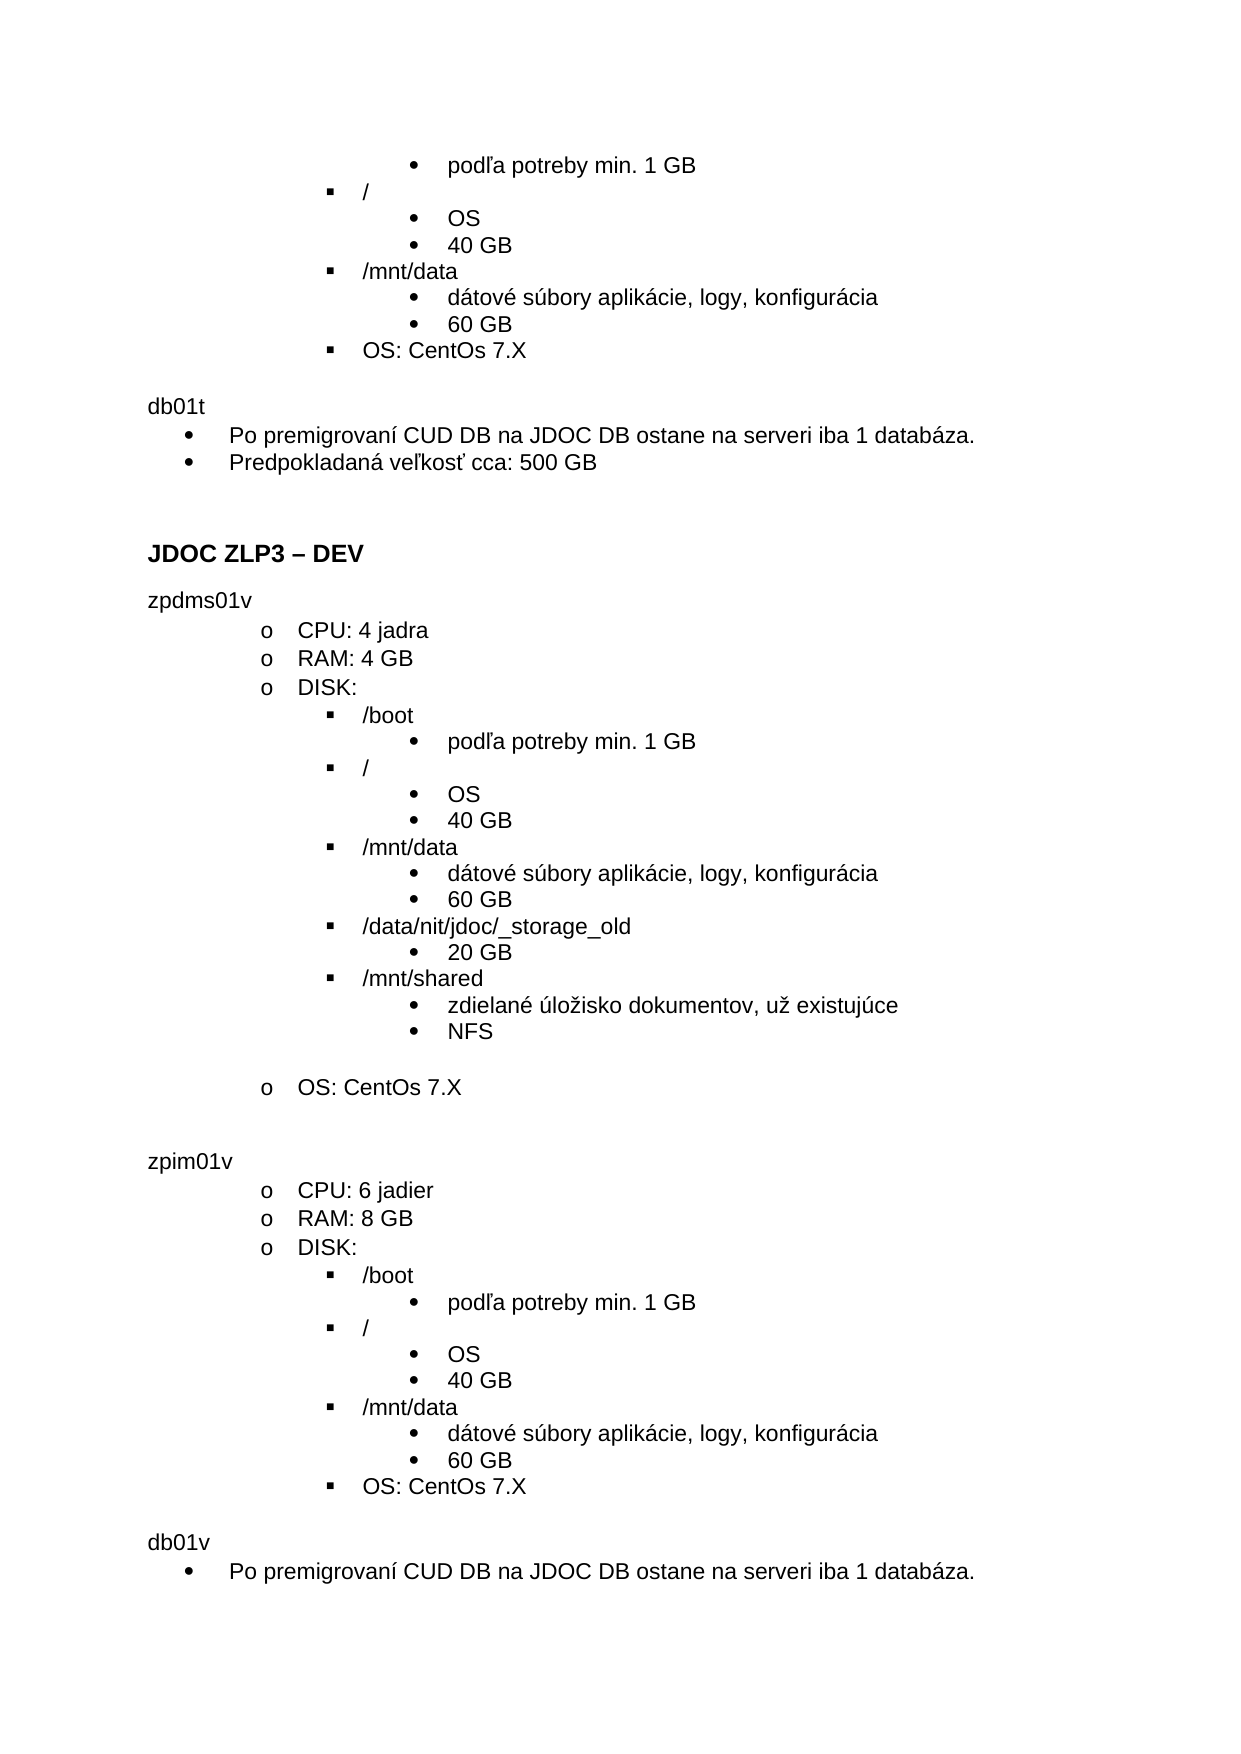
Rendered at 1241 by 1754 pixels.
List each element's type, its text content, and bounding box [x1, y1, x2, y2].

list DISK: [260, 673, 1093, 702]
list RAM: 8 GB [260, 1205, 1093, 1234]
list DISK: [260, 1234, 1093, 1262]
list CPU: 4 jadra [260, 617, 1093, 645]
list /mnt/data [325, 258, 1093, 284]
list 40 GB [410, 807, 1093, 833]
subtitle db01v [147, 1529, 1092, 1555]
list OS [410, 1341, 1093, 1367]
list dátové súbory aplikácie, logy, konfigurácia [410, 1420, 1093, 1447]
list /boot [325, 1262, 1093, 1288]
list /boot [325, 702, 1093, 728]
list dátové súbory aplikácie, logy, konfigurácia [410, 860, 1093, 886]
list Predpokladaná veľkosť cca: 500 GB [185, 449, 1093, 475]
list dátové súbory aplikácie, logy, konfigurácia [410, 284, 1093, 311]
list OS: CentOs 7.X [325, 1473, 1093, 1499]
list OS: CentOs 7.X [260, 1074, 1093, 1102]
list 60 GB [410, 1447, 1093, 1473]
list OS [410, 205, 1093, 232]
subtitle zpim01v [147, 1148, 1092, 1174]
list RAM: 4 GB [260, 645, 1093, 673]
list Po premigrovaní CUD DB na JDOC DB ostane na serveri iba 1 databáza. [185, 1558, 1093, 1584]
list OS: CentOs 7.X [325, 337, 1093, 363]
list 60 GB [410, 311, 1093, 337]
list 40 GB [410, 1367, 1093, 1394]
list /data/nit/jdoc/_storage_old [325, 913, 1093, 939]
list / [325, 1315, 1093, 1341]
list NFS [410, 1018, 1093, 1044]
subtitle zpdms01v [147, 587, 1092, 614]
list podľa potreby min. 1 GB [410, 728, 1093, 754]
list /mnt/shared [325, 965, 1093, 992]
list zdielané úložisko dokumentov, už existujúce [410, 992, 1093, 1018]
list Po premigrovaní CUD DB na JDOC DB ostane na serveri iba 1 databáza. [185, 422, 1093, 449]
subtitle db01t [147, 393, 1092, 419]
text JDOC ZLP3 – DEV [147, 539, 1092, 568]
list / [325, 754, 1093, 781]
list 60 GB [410, 886, 1093, 913]
list OS [410, 781, 1093, 807]
list /mnt/data [325, 1394, 1093, 1420]
list podľa potreby min. 1 GB [410, 1288, 1093, 1315]
list 40 GB [410, 232, 1093, 258]
list 20 GB [410, 939, 1093, 965]
list podľa potreby min. 1 GB [410, 152, 1093, 179]
list / [325, 179, 1093, 205]
list /mnt/data [325, 833, 1093, 860]
list CPU: 6 jadier [260, 1177, 1093, 1205]
